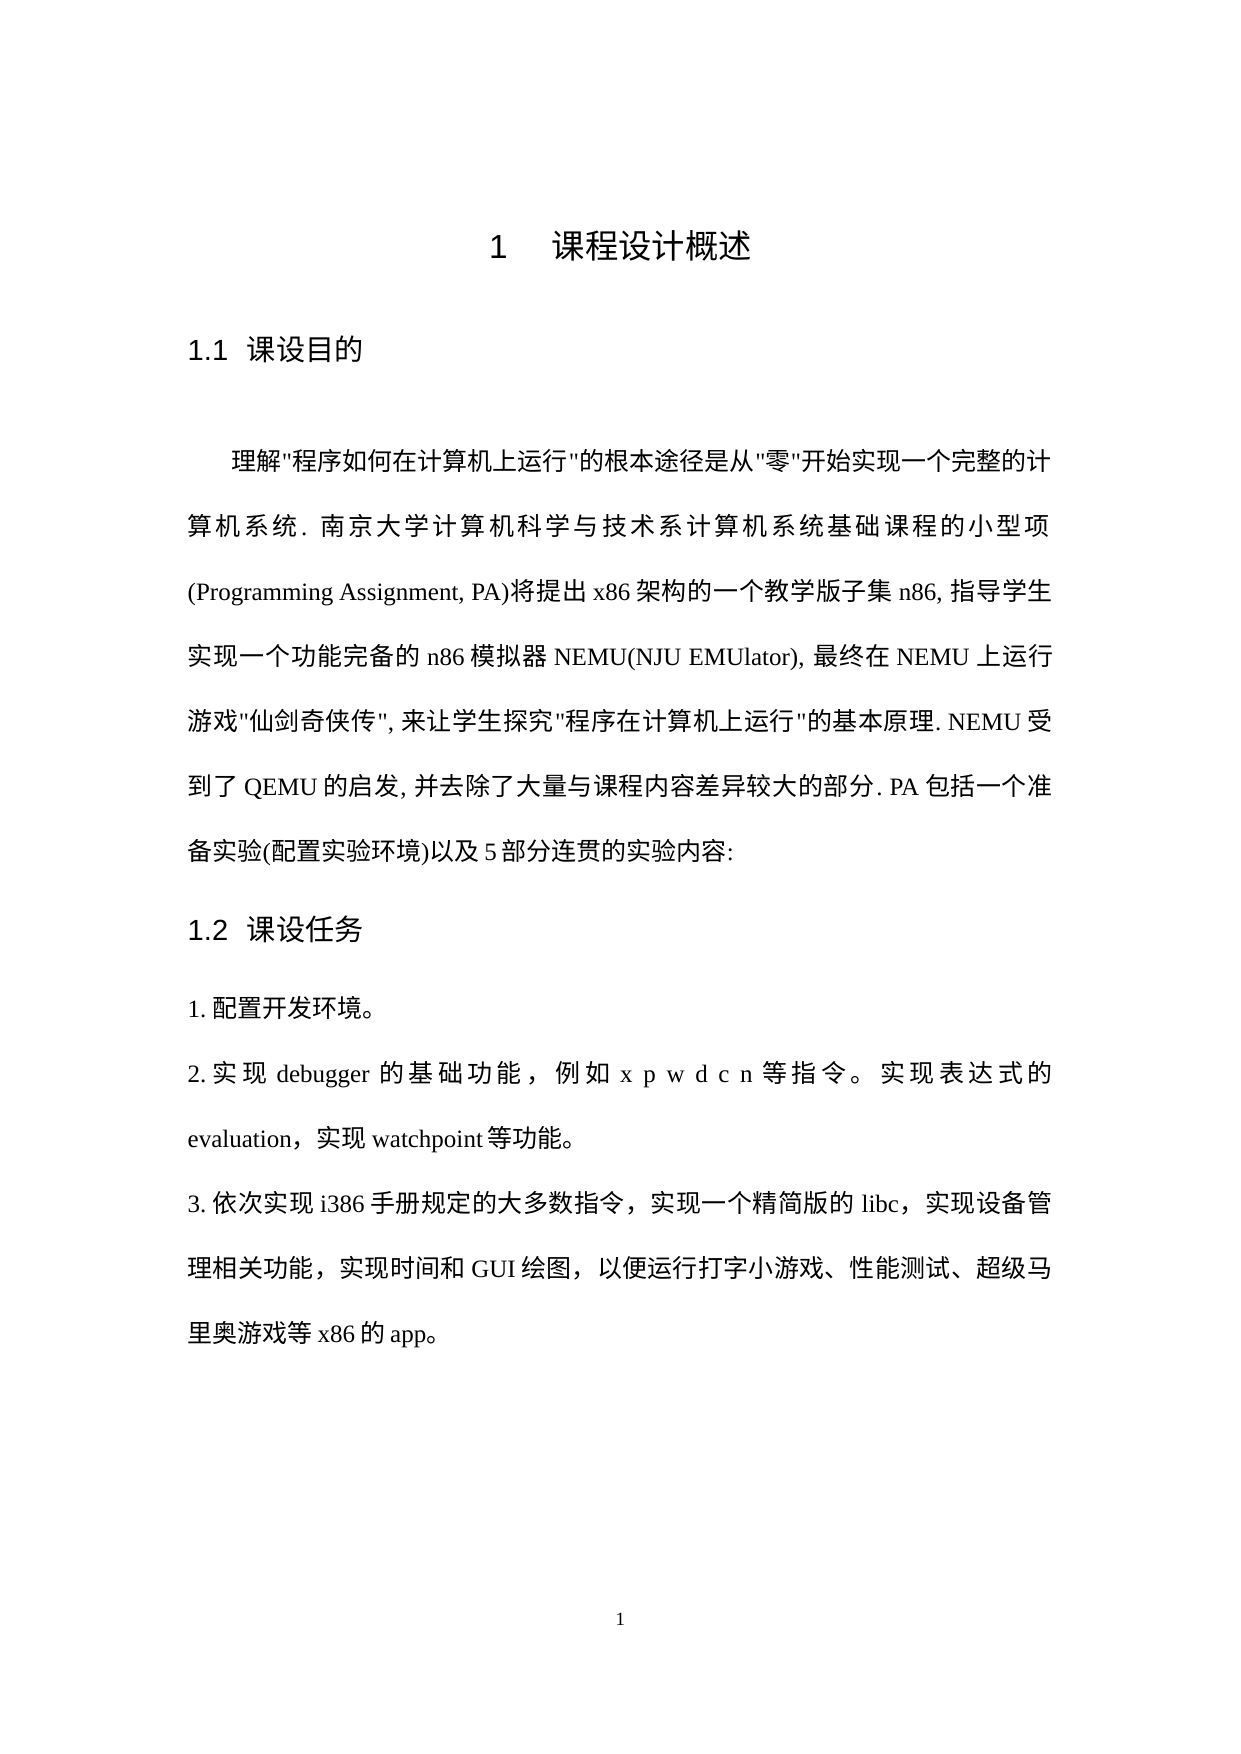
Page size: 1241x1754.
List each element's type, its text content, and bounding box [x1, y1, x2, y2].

subtitle 课设任务 [187, 907, 1028, 949]
list 实现debugger的基础功能，例如x p w d c n等指令。实现表达式的evaluation，实现watchpoint等功能。 [187, 1039, 1053, 1169]
subtitle 课程设计概述 [187, 212, 1053, 277]
subtitle 课设目的 [187, 327, 1028, 369]
list 依次实现i386手册规定的大多数指令，实现一个精简版的libc，实现设备管理相关功能，实现时间和GUI绘图，以便运行打字小游戏、性能测试、超级马里奥游戏等x86的app。 [187, 1169, 1053, 1364]
text 理解"程序如何在计算机上运行"的根本途径是从"零"开始实现一个完整的计算机系统. 南京大学计算机科学与技术系计算机系统基础课程的小型项(Programming Assignment, PA)将提出x86架构的一个教学版子集n86, 指导学生实现一个功能完备的n86模拟器NEMU(NJU EMUlator), 最终在NEMU上运行游戏"仙剑奇侠传", 来让学生探究"程序在计算机上运行"的基本原理. NEMU受到了QEMU的启发, 并去除了大量与课程内容差异较大的部分. PA包括一个准备实验(配置实验环境)以及5部分连贯的实验内容: [187, 427, 1053, 882]
list 配置开发环境。 [187, 974, 1053, 1039]
